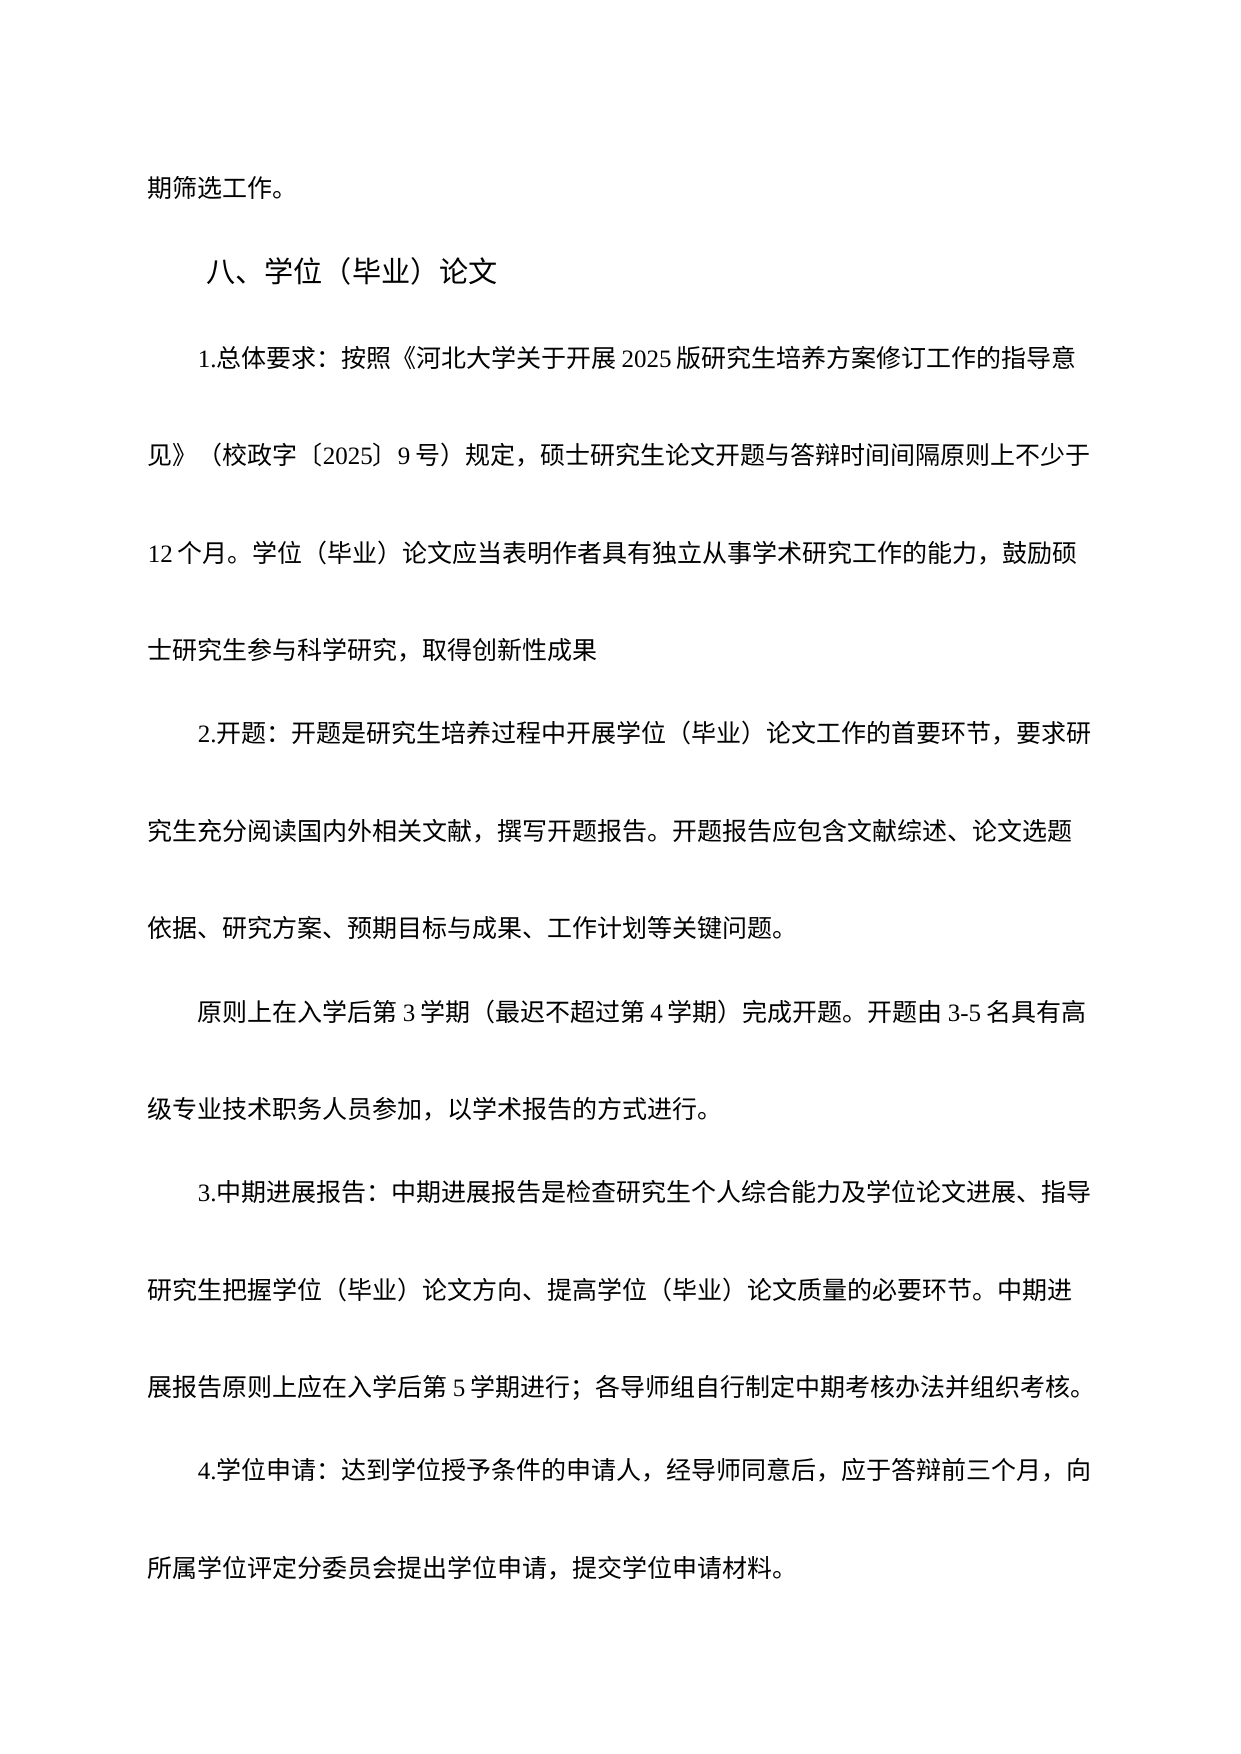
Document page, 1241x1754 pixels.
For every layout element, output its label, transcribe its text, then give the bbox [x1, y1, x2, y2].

text 4.学位申请：达到学位授予条件的申请人，经导师同意后，应于答辩前三个月，向所属学位评定分委员会提出学位申请，提交学位申请材料。 [148, 1436, 1092, 1599]
text 3.中期进展报告：中期进展报告是检查研究生个人综合能力及学位论文进展、指导研究生把握学位（毕业）论文方向、提高学位（毕业）论文质量的必要环节。中期进展报告原则上应在入学后第5学期进行；各导师组自行制定中期考核办法并组织考核。 [148, 1158, 1092, 1418]
text 八、学位（毕业）论文 [148, 238, 1092, 303]
text 1.总体要求：按照《河北大学关于开展2025版研究生培养方案修订工作的指导意见》（校政字〔2025〕9号）规定，硕士研究生论文开题与答辩时间间隔原则上不少于12个月。学位（毕业）论文应当表明作者具有独立从事学术研究工作的能力，鼓励硕士研究生参与科学研究，取得创新性成果 [148, 324, 1092, 681]
text 2.开题：开题是研究生培养过程中开展学位（毕业）论文工作的首要环节，要求研究生充分阅读国内外相关文献，撰写开题报告。开题报告应包含文献综述、论文选题依据、研究方案、预期目标与成果、工作计划等关键问题。 [148, 699, 1092, 959]
text 原则上在入学后第3学期（最迟不超过第4学期）完成开题。开题由3-5名具有高级专业技术职务人员参加，以学术报告的方式进行。 [148, 978, 1092, 1140]
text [148, 154, 1092, 219]
